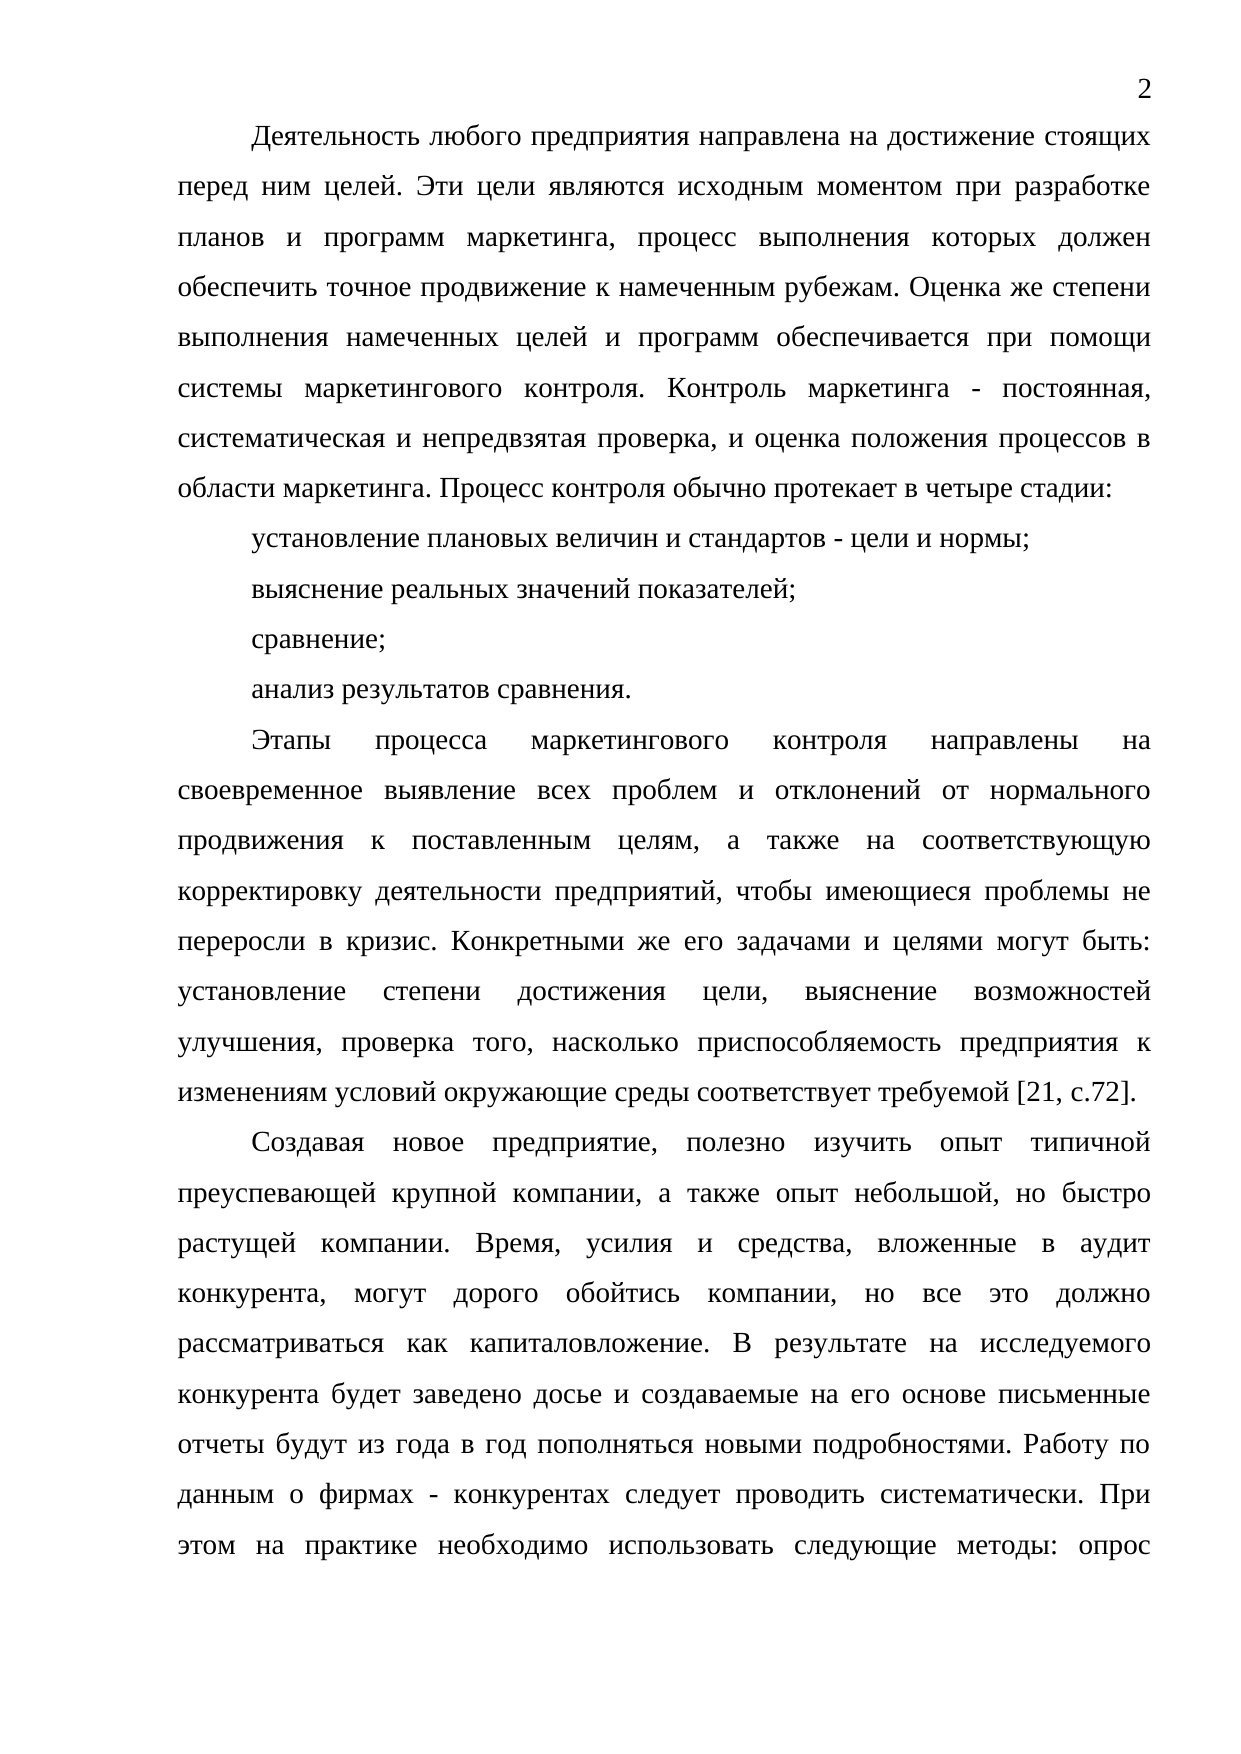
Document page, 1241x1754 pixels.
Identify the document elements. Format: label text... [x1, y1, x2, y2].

text анализ результатов сравнения. [177, 672, 1152, 705]
text выяснение реальных значений показателей; [177, 571, 1152, 604]
text сравнение; [177, 621, 1152, 655]
text Этапы процесса маркетингового контроля направлены на своевременное выявление всех проблем и отклонений от нормального продвижения к поставленным целям, а также на соответствующую корректировку деятельности предприятий, чтобы имеющиеся проблемы не переросли в кризис. Конкретными же его задачами и целями могут быть: установление степени достижения цели, выяснение возможностей улучшения, проверка того, насколько приспособляемость предприятия к изменениям условий окружающие среды соответствует требуемой [21, c.72]. [177, 722, 1152, 1108]
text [177, 1124, 1152, 1560]
text установление плановых величин и стандартов - цели и нормы; [177, 521, 1152, 554]
text Деятельность любого предприятия направлена на достижение стоящих перед ним целей. Эти цели являются исходным моментом при разработке планов и программ маркетинга, процесс выполнения которых должен обеспечить точное продвижение к намеченным рубежам. Оценка же степени выполнения намеченных целей и программ обеспечивается при помощи системы маркетингового контроля. Контроль маркетинга - постоянная, систематическая и непредвзятая проверка, и оценка положения процессов в области маркетинга. Процесс контроля обычно протекает в четыре стадии: [177, 118, 1152, 504]
